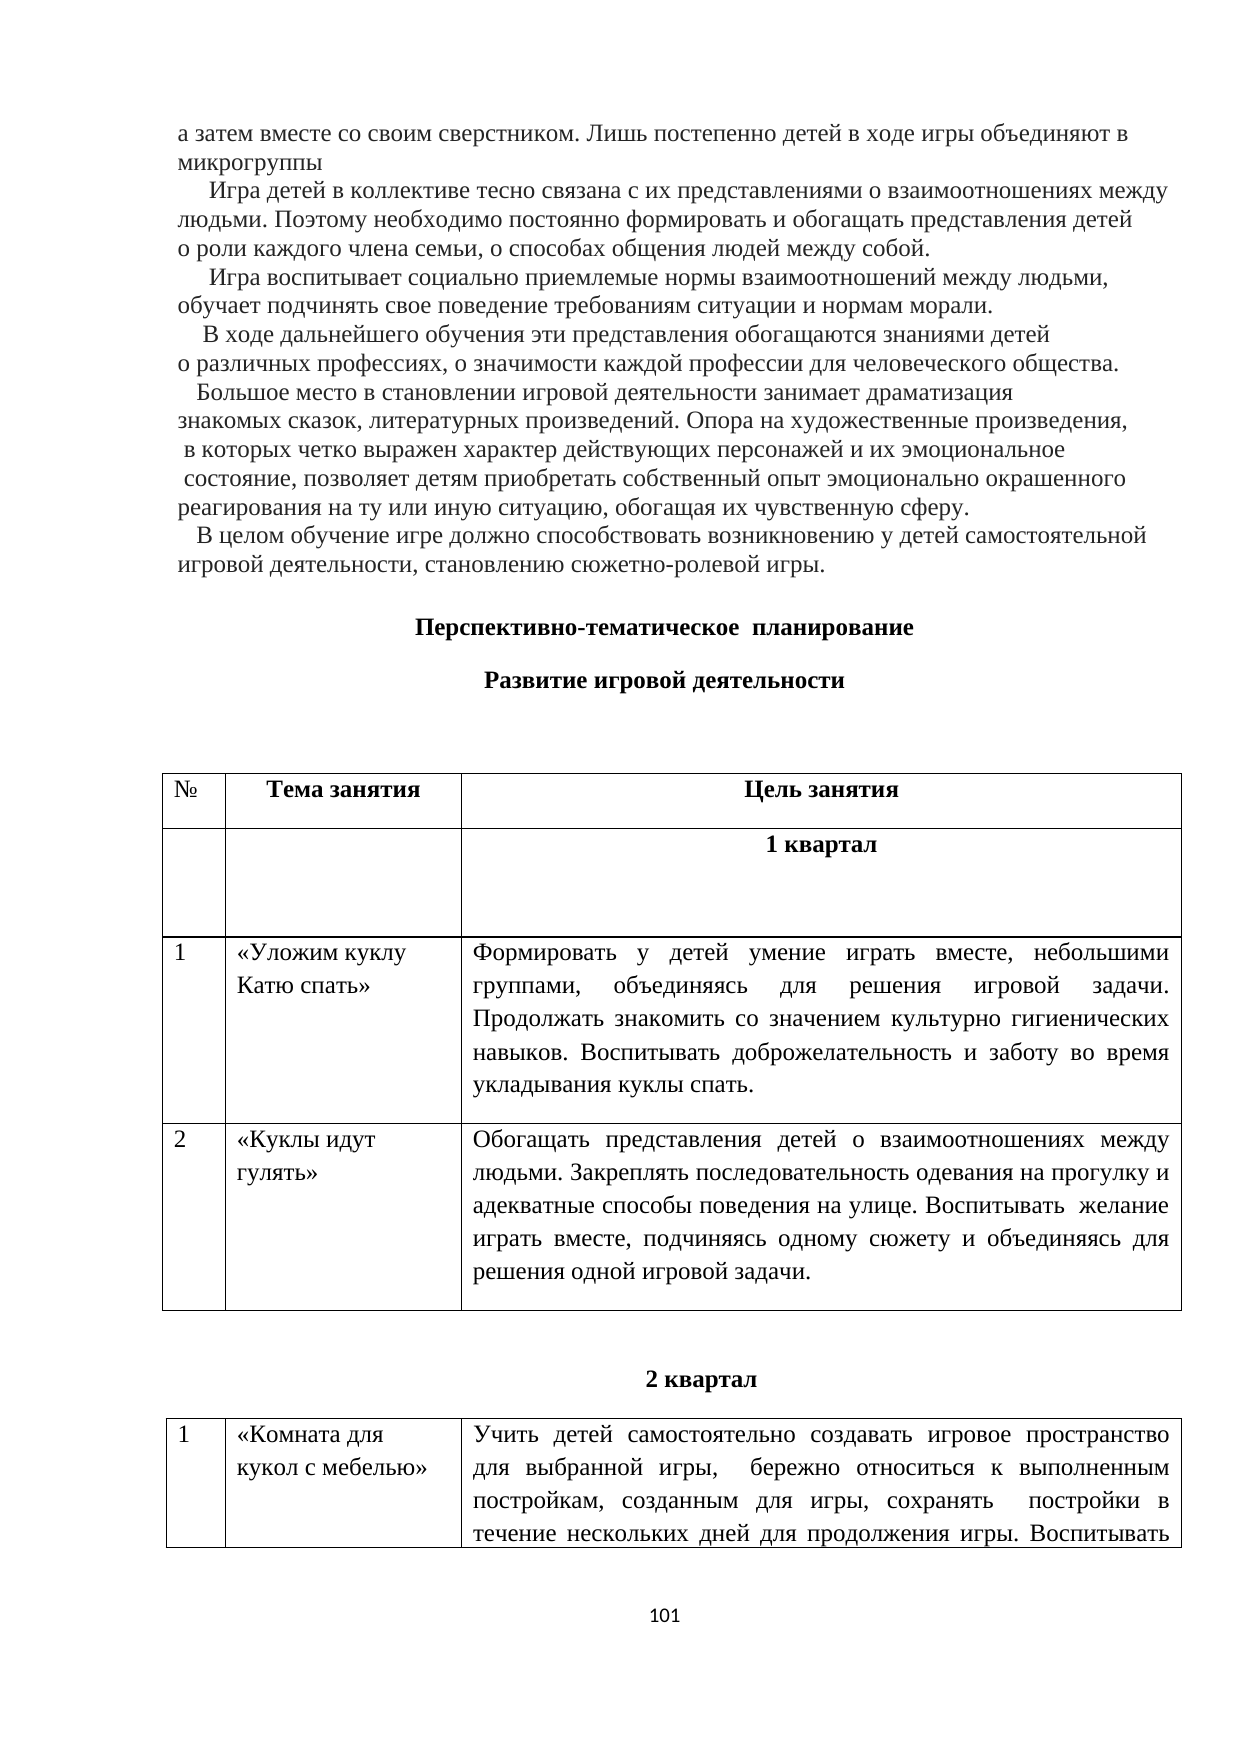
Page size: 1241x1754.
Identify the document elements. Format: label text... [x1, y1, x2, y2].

text 2 квартал [177, 1364, 1152, 1393]
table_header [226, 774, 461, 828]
text Игра детей в коллективе тесно связана с их представлениями о взаимоотношениях между людьми. Поэтому необходимо постоянно формировать и обогащать представления детей [177, 176, 1240, 233]
text в которых четко выражен характер действующих персонажей и их эмоциональное [177, 434, 1240, 463]
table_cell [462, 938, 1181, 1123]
text Игра воспитывает социально приемлемые нормы взаимоотношений между людьми, [177, 262, 1240, 291]
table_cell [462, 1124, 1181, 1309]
text о роли каждого члена семьи, о способах общения людей между собой. [177, 233, 1240, 262]
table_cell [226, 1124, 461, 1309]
text а затем вместе со своим сверстником. Лишь постепенно детей в ходе игры объединяют в микрогруппы [177, 118, 1240, 176]
text Большое место в становлении игровой деятельности занимает драматизация [177, 377, 1240, 406]
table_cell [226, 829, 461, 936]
text Развитие игровой деятельности [177, 666, 1152, 694]
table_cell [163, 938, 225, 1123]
text Перспективно-тематическое планирование [177, 612, 1152, 640]
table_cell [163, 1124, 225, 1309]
text обучает подчинять свое поведение требованиям ситуации и нормам морали. [177, 291, 1240, 319]
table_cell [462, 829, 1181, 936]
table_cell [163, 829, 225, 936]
text знакомых сказок, литературных произведений. Опора на художественные произведения, [177, 406, 1240, 434]
text В ходе дальнейшего обучения эти представления обогащаются знаниями детей [177, 319, 1240, 348]
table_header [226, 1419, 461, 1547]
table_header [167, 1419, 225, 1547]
text состояние, позволяет детям приобретать собственный опыт эмоционально окрашенного реагирования на ту или иную ситуацию, обогащая их чувственную сферу. [177, 463, 1240, 521]
text В целом обучение игре должно способствовать возникновению у детей самостоятельной [177, 521, 1240, 549]
text игровой деятельности, становлению сюжетно-ролевой игры. [177, 549, 1240, 578]
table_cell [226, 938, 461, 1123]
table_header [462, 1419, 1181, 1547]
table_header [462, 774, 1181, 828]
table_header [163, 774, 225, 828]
text о различных профессиях, о значимости каждой профессии для человеческого общества. [177, 348, 1240, 377]
